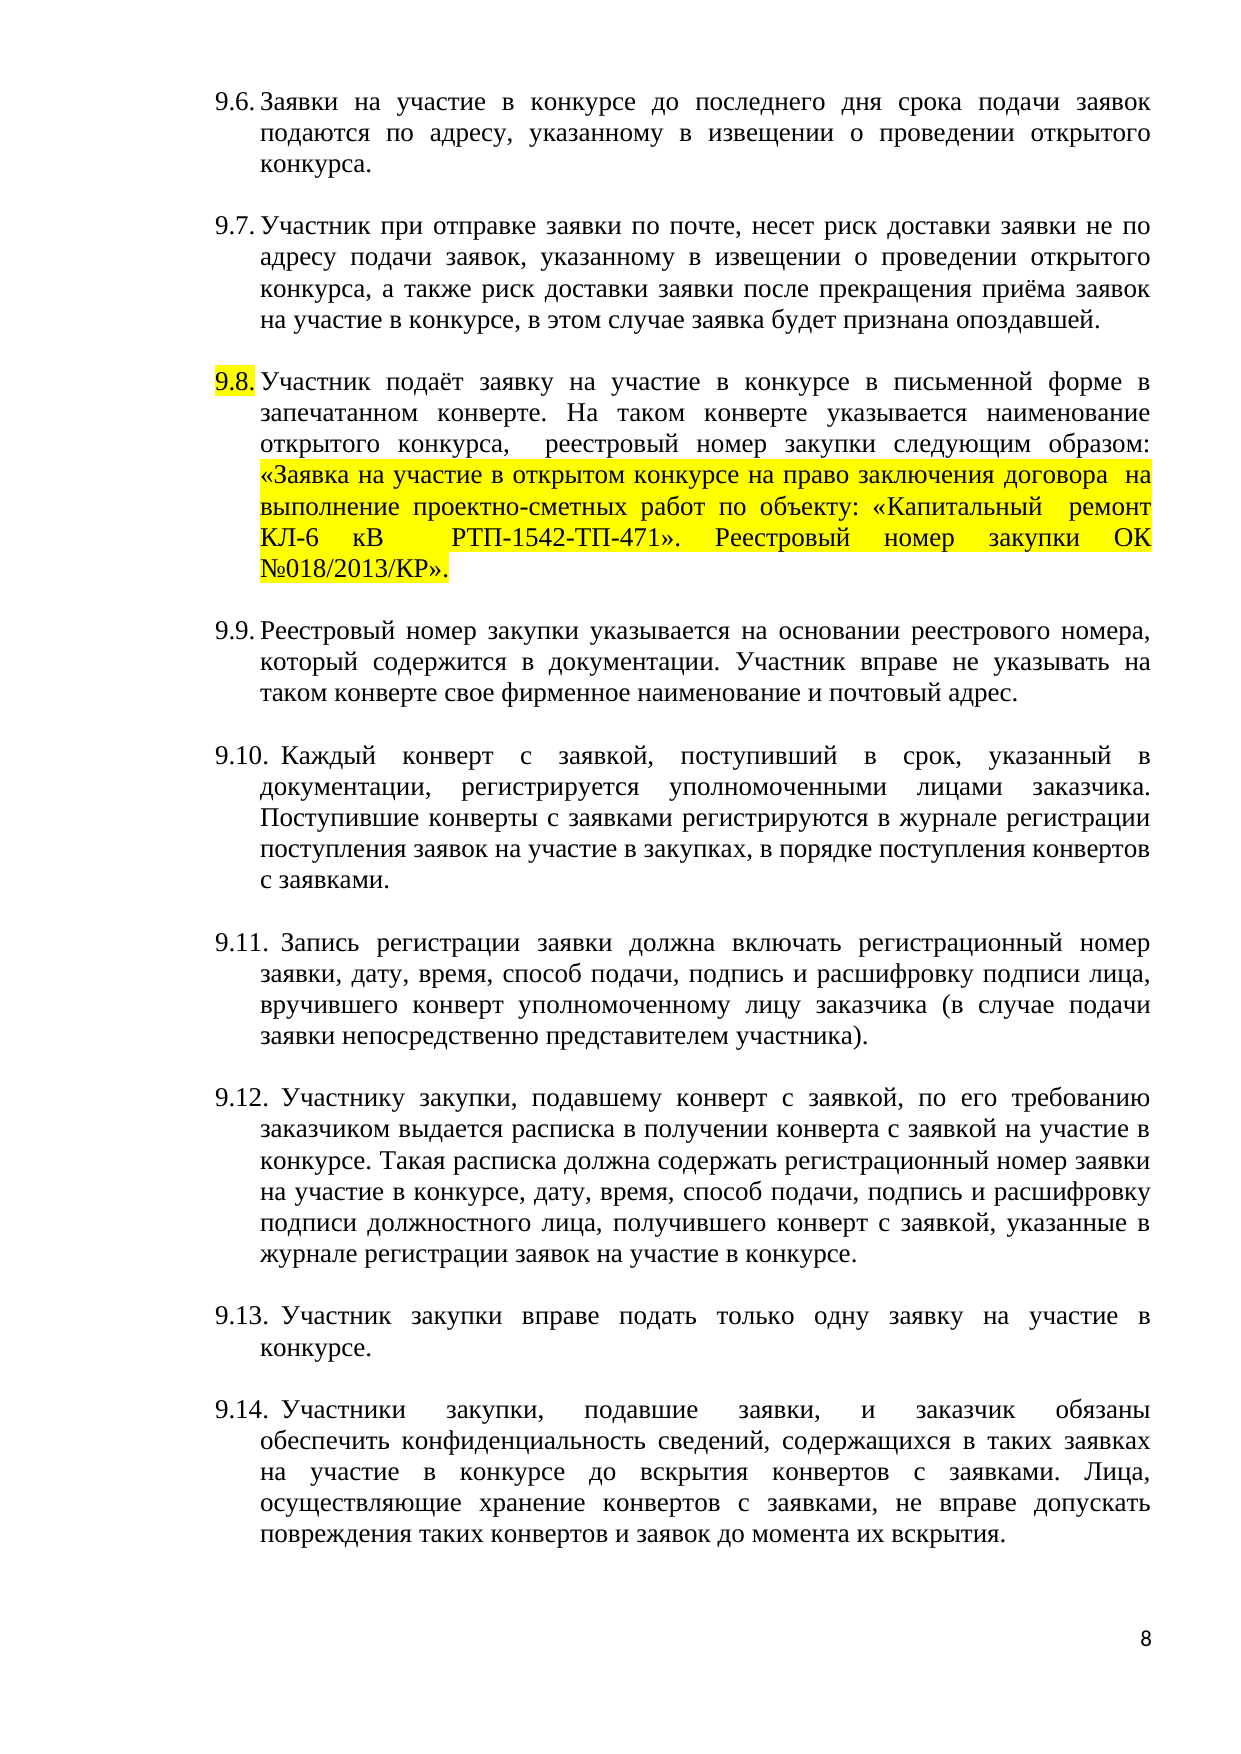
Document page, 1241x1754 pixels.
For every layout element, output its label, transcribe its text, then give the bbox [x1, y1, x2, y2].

list Участнику закупки, подавшему конверт с заявкой, по его требованию заказчиком выдается расписка в получении конверта с заявкой на участие в конкурсе. Такая расписка должна содержать регистрационный номер заявки на участие в конкурсе, дату, время, способ подачи, подпись и расшифровку подписи должностного лица, получившего конверт с заявкой, указанные в журнале регистрации заявок на участие в конкурсе. [215, 1081, 1152, 1268]
list Участник подаёт заявку на участие в конкурсе в письменной форме в запечатанном конверте. На таком конверте указывается наименование открытого конкурса, реестровый номер закупки следующим образом: «Заявка на участие в открытом конкурсе на право заключения договора на выполнение проектно-сметных работ по объекту: «Капитальный ремонт КЛ-6 кВ РТП-1542-ТП-471». Реестровый номер закупки ОК №018/2013/КР». [215, 365, 1152, 583]
list Каждый конверт с заявкой, поступивший в срок, указанный в документации, регистрируется уполномоченными лицами заказчика. Поступившие конверты с заявками регистрируются в журнале регистрации поступления заявок на участие в закупках, в порядке поступления конвертов с заявками. [215, 739, 1152, 894]
list Запись регистрации заявки должна включать регистрационный номер заявки, дату, время, способ подачи, подпись и расшифровку подписи лица, вручившего конверт уполномоченному лицу заказчика (в случае подачи заявки непосредственно представителем участника). [215, 926, 1152, 1050]
list Реестровый номер закупки указывается на основании реестрового номера, который содержится в документации. Участник вправе не указывать на таком конверте свое фирменное наименование и почтовый адрес. [215, 614, 1152, 708]
list Участник при отправке заявки по почте, несет риск доставки заявки не по адресу подачи заявок, указанному в извещении о проведении открытого конкурса, а также риск доставки заявки после прекращения приёма заявок на участие в конкурсе, в этом случае заявка будет признана опоздавшей. [215, 209, 1152, 334]
list Заявки на участие в конкурсе до последнего дня срока подачи заявок подаются по адресу, указанному в извещении о проведении открытого конкурса. [215, 85, 1152, 178]
list Участник закупки вправе подать только одну заявку на участие в конкурсе. [215, 1299, 1152, 1362]
list Участники закупки, подавшие заявки, и заказчик обязаны обеспечить конфиденциальность сведений, содержащихся в таких заявках на участие в конкурсе до вскрытия конвертов с заявками. Лица, осуществляющие хранение конвертов с заявками, не вправе допускать повреждения таких конвертов и заявок до момента их вскрытия. [215, 1393, 1152, 1549]
